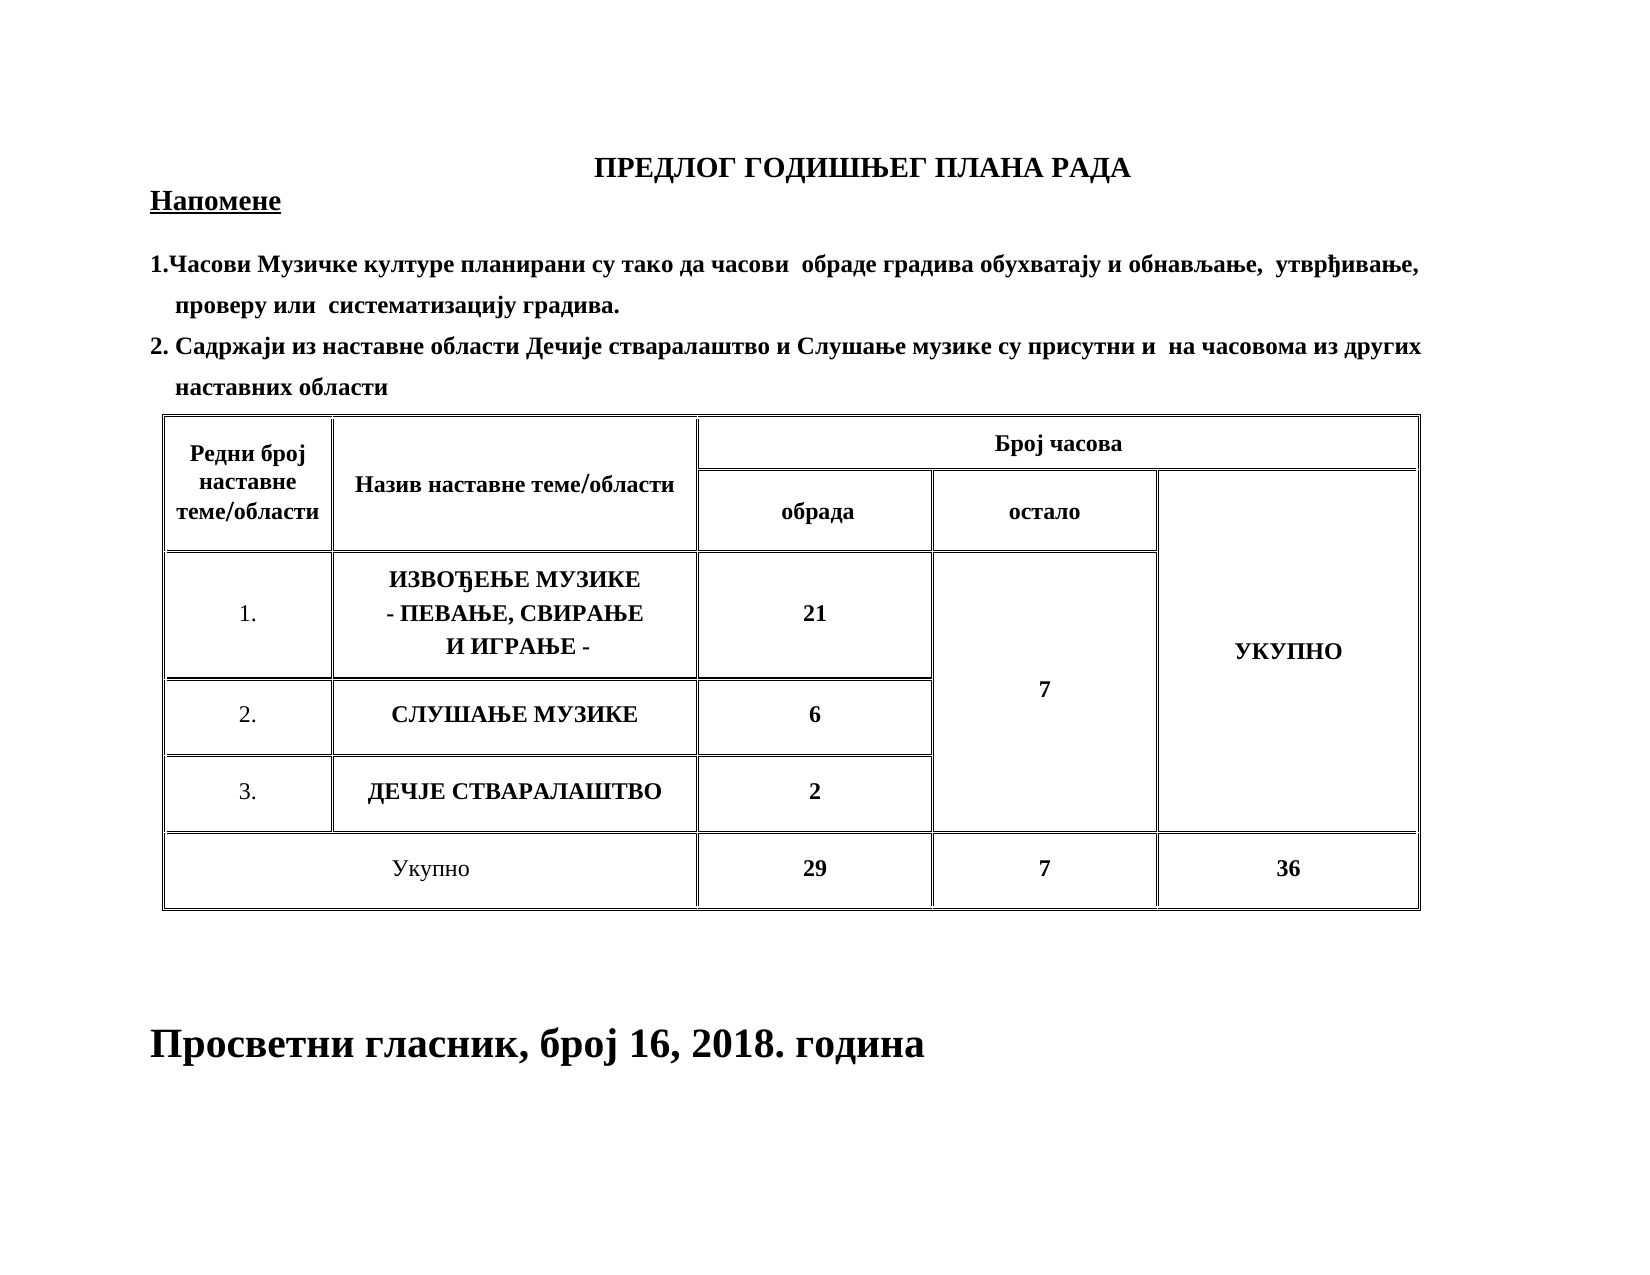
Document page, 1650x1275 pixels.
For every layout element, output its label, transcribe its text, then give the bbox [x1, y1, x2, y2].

text Просветни гласник, број 16, 2018. година [150, 1019, 1500, 1067]
table_cell Укупно [163, 831, 698, 908]
text 1.Часови Музичке културе планирани су тако да часови обраде градива обухватају и обнављање, утврђивање, [150, 229, 1500, 277]
table_cell остало [934, 471, 1156, 550]
table_cell СЛУШАЊЕ МУЗИКЕ [334, 681, 696, 754]
table_cell 21 [699, 553, 931, 677]
table_cell обрада [699, 471, 931, 550]
text проверу или систематизацију градива. [150, 290, 1500, 319]
table_cell 2 [699, 757, 931, 831]
table_cell ДЕЧЈЕ СТВАРАЛАШТВО [334, 757, 696, 831]
table_cell 6 [699, 681, 931, 754]
table_cell ИЗВОЂЕЊЕ МУЗИКЕ - ПЕВАЊЕ, СВИРАЊЕ И ИГРАЊЕ - [334, 553, 696, 677]
text 2. Садржаји из наставне области Дечије стваралаштво и Слушање музике су присутни и на часовома из других [150, 331, 1500, 360]
table_cell 3. [163, 754, 332, 831]
table_cell 7 [932, 834, 1157, 908]
text Предлог годишњег плана РАДА [150, 150, 1500, 183]
table_header Назив наставне теме/области [332, 415, 698, 550]
table_cell 1. [163, 550, 332, 677]
text наставних области [150, 372, 1500, 401]
table_cell 36 [1157, 831, 1419, 908]
table_cell УКУПНО [1157, 468, 1419, 831]
table_header Редни број наставне теме/области [165, 417, 332, 550]
table_cell 7 [934, 553, 1156, 831]
table_cell 29 [698, 834, 932, 908]
text Напомене [150, 183, 1500, 217]
table_header Број часова [698, 417, 1418, 468]
table_cell 2. [165, 677, 331, 754]
